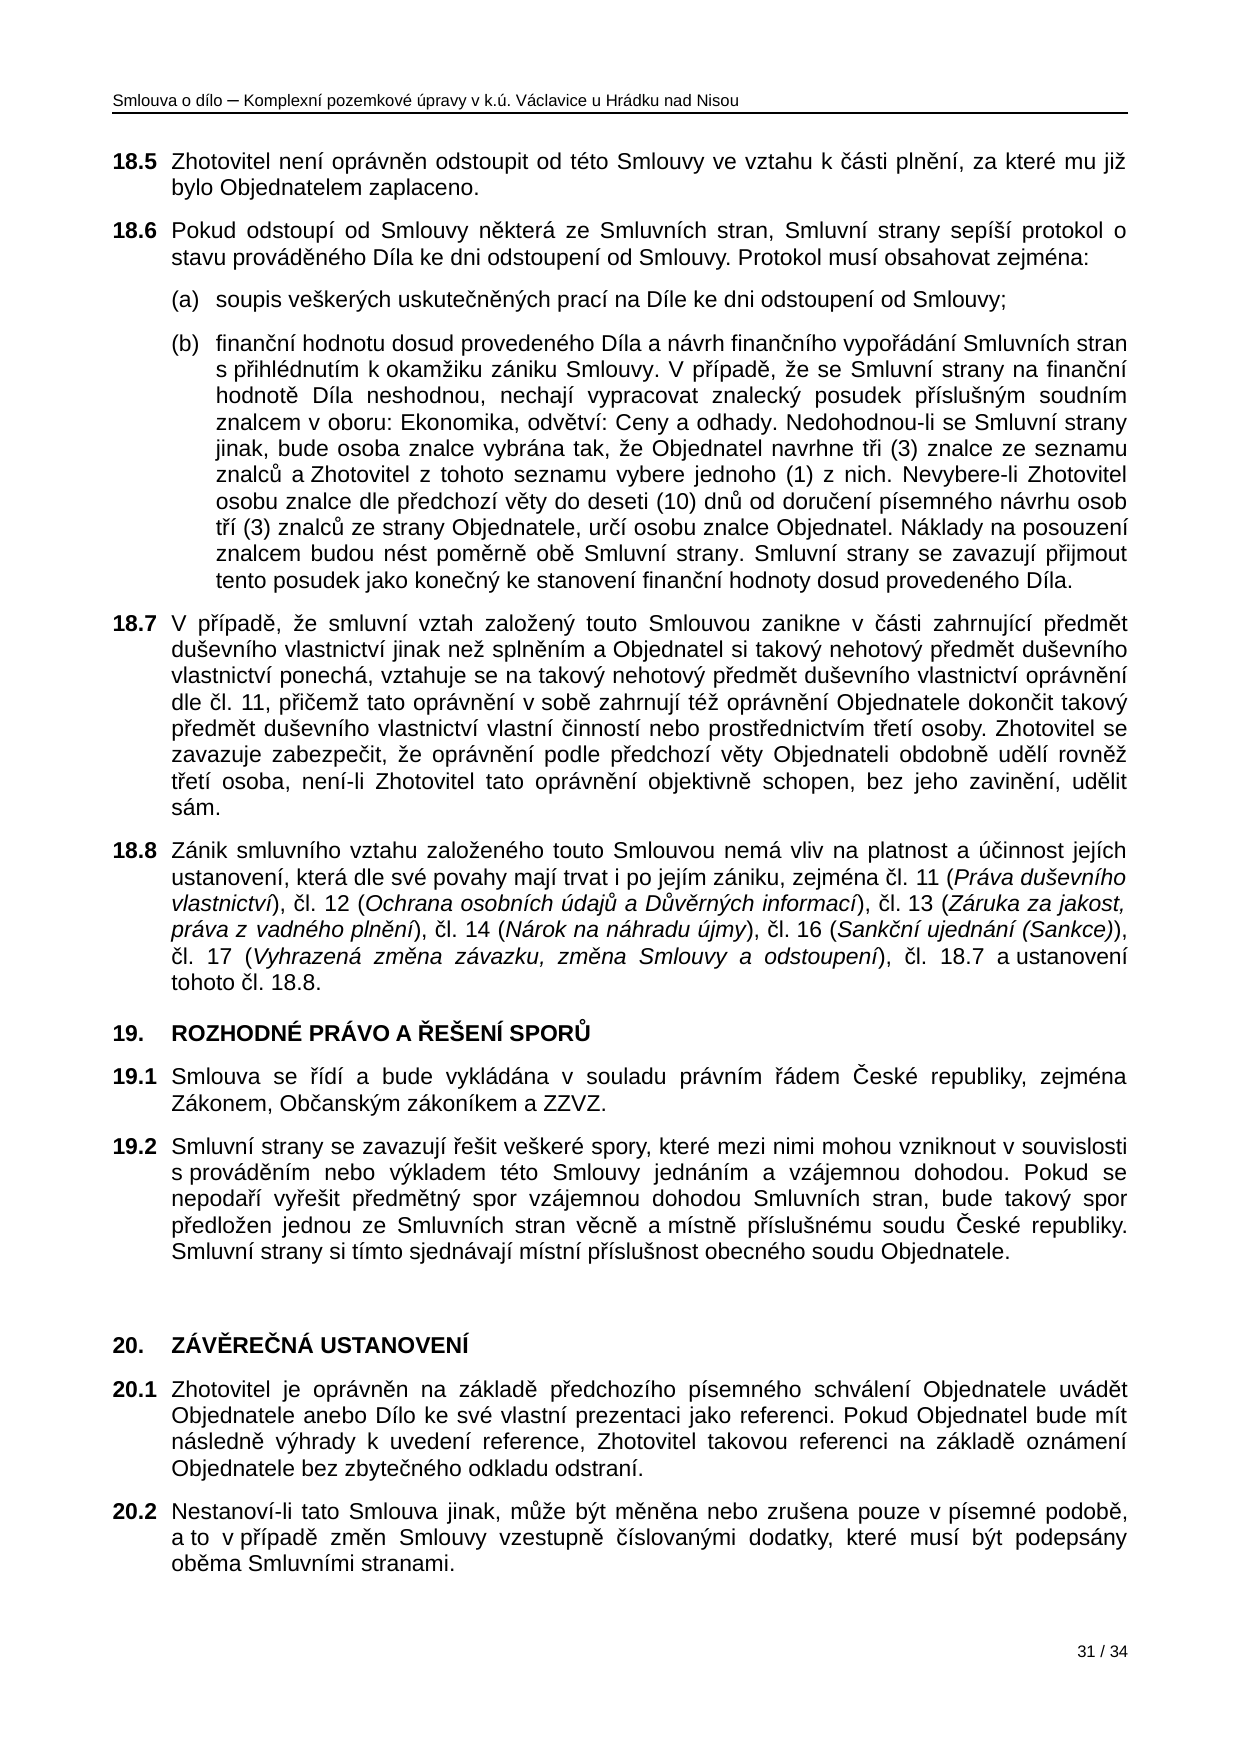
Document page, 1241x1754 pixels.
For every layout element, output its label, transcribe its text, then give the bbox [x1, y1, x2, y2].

text V případě, že smluvní vztah založený touto Smlouvou zanikne v části zahrnující předmět duševního vlastnictví jinak než splněním a Objednatel si takový nehotový předmět duševního vlastnictví ponechá, vztahuje se na takový nehotový předmět duševního vlastnictví oprávnění dle čl. 11, přičemž tato oprávnění v sobě zahrnují též oprávnění Objednatele dokončit takový předmět duševního vlastnictví vlastní činností nebo prostřednictvím třetí osoby. Zhotovitel se zavazuje zabezpečit, že oprávnění podle předchozí věty Objednateli obdobně udělí rovněž třetí osoba, není-li Zhotovitel tato oprávnění objektivně schopen, bez jeho zavinění, udělit sám. [112, 610, 1128, 821]
text Smlouva se řídí a bude vykládána v souladu právním řádem České republiky, zejména Zákonem, Občanským zákoníkem a ZZVZ. [112, 1063, 1128, 1116]
text Pokud odstoupí od Smlouvy některá ze Smluvních stran, Smluvní strany sepíší protokol o stavu prováděného Díla ke dni odstoupení od Smlouvy. Protokol musí obsahovat zejména: [112, 217, 1128, 270]
text Závěrečná ustanovení [112, 1332, 1128, 1359]
text Zhotovitel není oprávněn odstoupit od této Smlouvy ve vztahu k části plnění, za které mu již bylo Objednatelem zaplaceno. [112, 148, 1128, 200]
list soupis veškerých uskutečněných prací na Díle ke dni odstoupení od Smlouvy; [171, 286, 1128, 313]
text Rozhodné právo a řešení sporů [112, 1020, 1128, 1047]
text Smluvní strany se zavazují řešit veškeré spory, které mezi nimi mohou vzniknout v souvislosti s prováděním nebo výkladem této Smlouvy jednáním a vzájemnou dohodou. Pokud se nepodaří vyřešit předmětný spor vzájemnou dohodou Smluvních stran, bude takový spor předložen jednou ze Smluvních stran věcně a místně příslušnému soudu České republiky. Smluvní strany si tímto sjednávají místní příslušnost obecného soudu Objednatele. [112, 1133, 1128, 1264]
list finanční hodnotu dosud provedeného Díla a návrh finančního vypořádání Smluvních stran s přihlédnutím k okamžiku zániku Smlouvy. V případě, že se Smluvní strany na finanční hodnotě Díla neshodnou, nechají vypracovat znalecký posudek příslušným soudním znalcem v oboru: Ekonomika, odvětví: Ceny a odhady. Nedohodnou-li se Smluvní strany jinak, bude osoba znalce vybrána tak, že Objednatel navrhne tři (3) znalce ze seznamu znalců a Zhotovitel z tohoto seznamu vybere jednoho (1) z nich. Nevybere-li Zhotovitel osobu znalce dle předchozí věty do deseti (10) dnů od doručení písemného návrhu osob tří (3) znalců ze strany Objednatele, určí osobu znalce Objednatel. Náklady na posouzení znalcem budou nést poměrně obě Smluvní strany. Smluvní strany se zavazují přijmout tento posudek jako konečný ke stanovení finanční hodnoty dosud provedeného Díla. [171, 329, 1128, 593]
text Zánik smluvního vztahu založeného touto Smlouvou nemá vliv na platnost a účinnost jejích ustanovení, která dle své povahy mají trvat i po jejím zániku, zejména čl. 11 (Práva duševního vlastnictví), čl. 12 (Ochrana osobních údajů a Důvěrných informací), čl. 13 (Záruka za jakost, práva z vadného plnění), čl. 14 (Nárok na náhradu újmy), čl. 16 (Sankční ujednání (Sankce)), čl. 17 (Vyhrazená změna závazku, změna Smlouvy a odstoupení), čl. 18.7 a ustanovení tohoto čl. 18.8. [112, 837, 1128, 995]
text Nestanoví-li tato Smlouva jinak, může být měněna nebo zrušena pouze v písemné podobě, a to v případě změn Smlouvy vzestupně číslovanými dodatky, které musí být podepsány oběma Smluvními stranami. [112, 1498, 1128, 1577]
text Zhotovitel je oprávněn na základě předchozího písemného schválení Objednatele uvádět Objednatele anebo Dílo ke své vlastní prezentaci jako referenci. Pokud Objednatel bude mít následně výhrady k uvedení reference, Zhotovitel takovou referenci na základě oznámení Objednatele bez zbytečného odkladu odstraní. [112, 1376, 1128, 1481]
